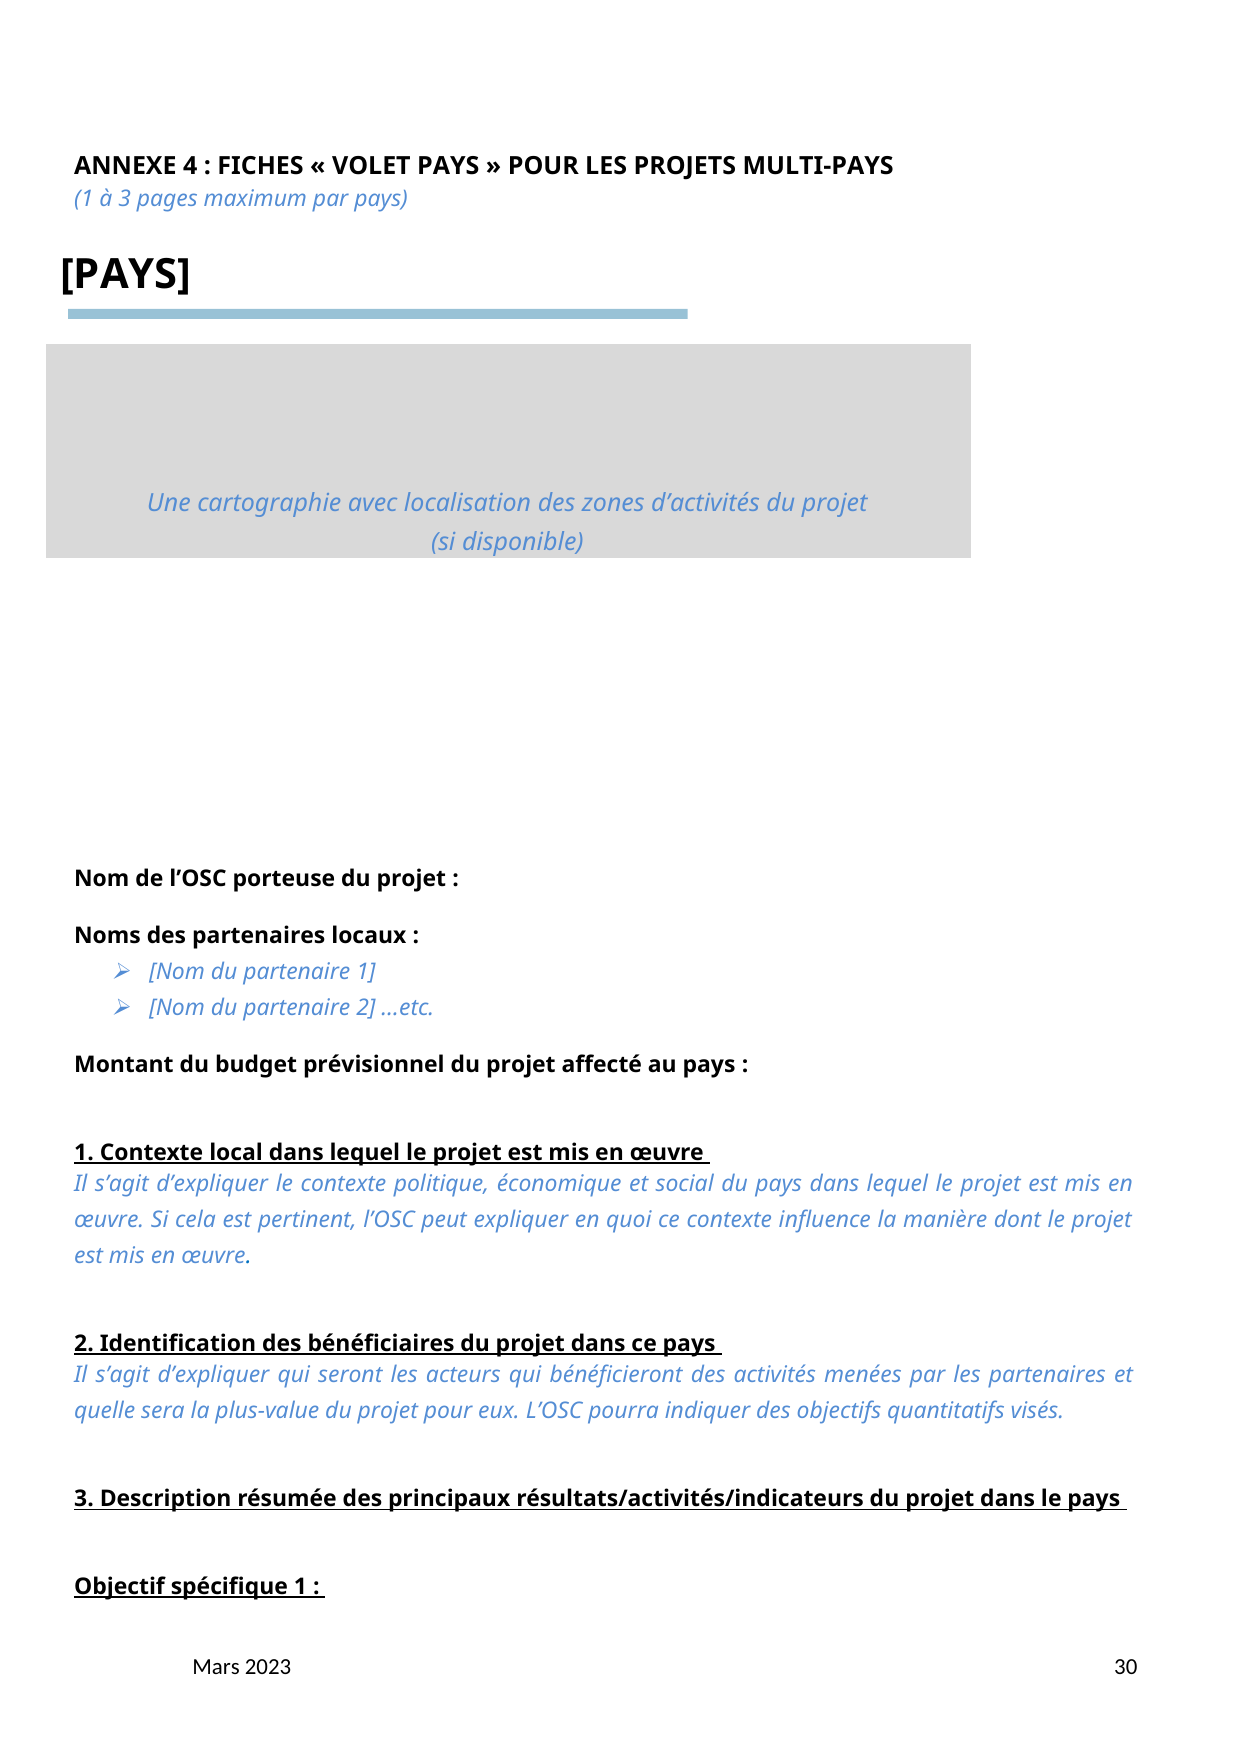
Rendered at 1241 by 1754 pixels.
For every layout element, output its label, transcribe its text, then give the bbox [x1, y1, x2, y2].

text Nom de l’OSC porteuse du projet : [74, 862, 1137, 893]
text (1 à 3 pages maximum par pays) [74, 182, 1137, 213]
text Il s’agit d’expliquer qui seront les acteurs qui bénéficieront des activités menées par les partenaires et quelle sera la plus-value du projet pour eux. L’OSC pourra indiquer des objectifs quantitatifs visés. [74, 1358, 1137, 1425]
text 2. Identification des bénéficiaires du projet dans ce pays [74, 1327, 1137, 1358]
text Montant du budget prévisionnel du projet affecté au pays : [74, 1048, 1137, 1079]
list [Nom du partenaire 2] …etc. [111, 991, 1137, 1022]
list [Nom du partenaire 1] [111, 955, 1137, 986]
text Noms des partenaires locaux : [74, 919, 1137, 950]
text Annexe 4 : FICHES « VOLET PAYS » POUR LES projets multi-pays [74, 148, 1137, 182]
text Il s’agit d’expliquer le contexte politique, économique et social du pays dans lequel le projet est mis en œuvre. Si cela est pertinent, l’OSC peut expliquer en quoi ce contexte influence la manière dont le projet est mis en œuvre. [74, 1167, 1137, 1270]
text 1. Contexte local dans lequel le projet est mis en œuvre [74, 1136, 1137, 1167]
text Objectif spécifique 1 : [74, 1570, 1137, 1601]
text 3. Description résumée des principaux résultats/activités/indicateurs du projet dans le pays [74, 1482, 1137, 1513]
